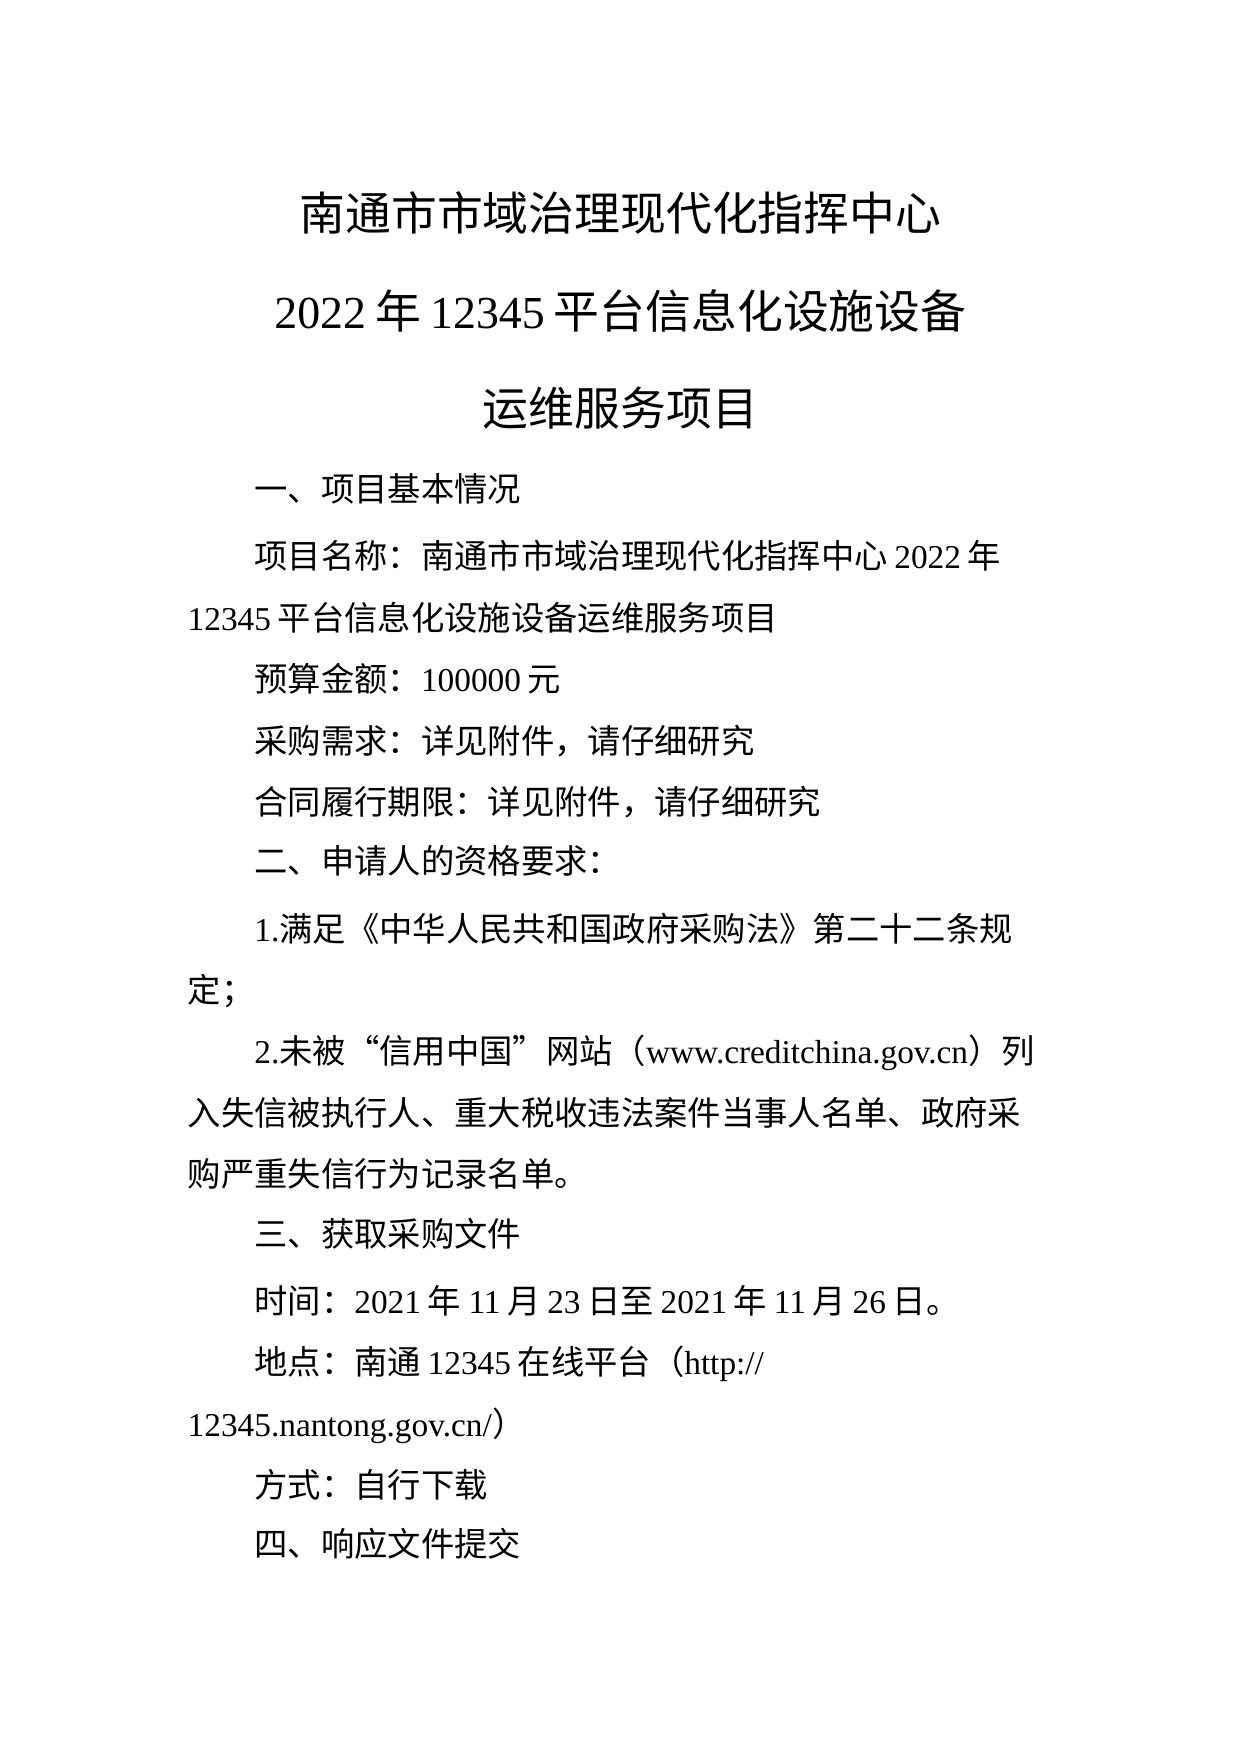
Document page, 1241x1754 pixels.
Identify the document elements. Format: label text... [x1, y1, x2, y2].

text 二、申请人的资格要求： [187, 827, 1053, 892]
text 采购需求：详见附件，请仔细研究 [187, 704, 1053, 765]
text 2022年12345平台信息化设施设备 [187, 259, 1053, 357]
text 四、响应文件提交 [187, 1510, 1053, 1575]
text 地点：南通12345在线平台（http://12345.nantong.gov.cn/） [187, 1326, 1053, 1448]
text 南通市市域治理现代化指挥中心 [187, 162, 1053, 259]
text 合同履行期限：详见附件，请仔细研究 [187, 765, 1053, 827]
text 方式：自行下载 [187, 1448, 1053, 1510]
text 2.未被“信用中国”网站（www.creditchina.gov.cn）列入失信被执行人、重大税收违法案件当事人名单、政府采购严重失信行为记录名单。 [187, 1015, 1053, 1199]
text 运维服务项目 [187, 357, 1053, 454]
text 三、获取采购文件 [187, 1199, 1053, 1264]
text 一、项目基本情况 [187, 454, 1053, 519]
text 1.满足《中华人民共和国政府采购法》第二十二条规定； [187, 892, 1053, 1015]
text 预算金额：100000元 [187, 642, 1053, 704]
text 项目名称：南通市市域治理现代化指挥中心2022年12345平台信息化设施设备运维服务项目 [187, 519, 1053, 642]
text 时间：2021年 11月23日至2021年11月26日。 [187, 1264, 1053, 1326]
